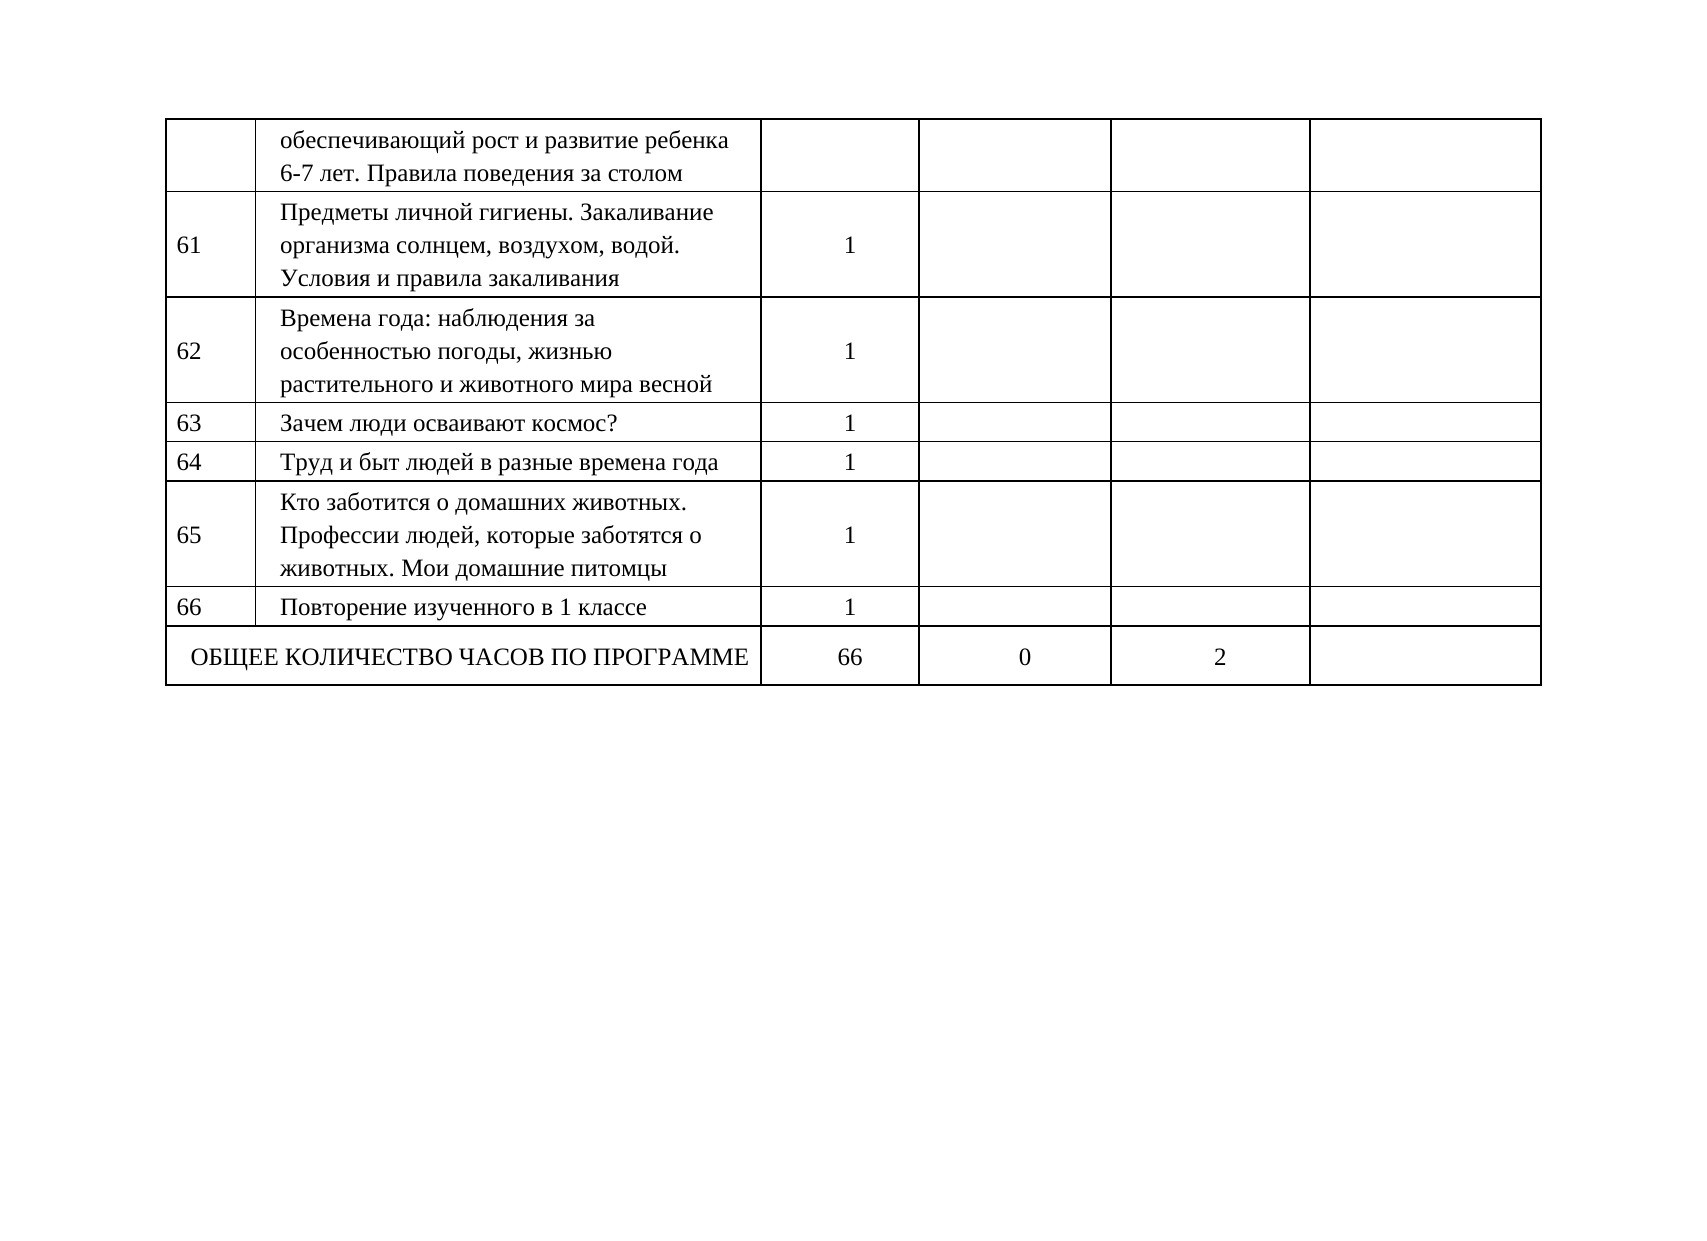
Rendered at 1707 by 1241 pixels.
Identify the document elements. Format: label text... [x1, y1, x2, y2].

table_cell 64 [167, 442, 255, 480]
table_cell 1 [762, 403, 918, 441]
table_cell [920, 442, 1110, 480]
table_cell [1112, 192, 1309, 296]
table_cell [1112, 403, 1309, 441]
table_cell 1 [762, 482, 918, 586]
table_cell [1112, 442, 1309, 480]
table_cell [1311, 403, 1540, 441]
table_cell 1 [762, 192, 918, 296]
table_cell [1311, 482, 1540, 586]
table_cell Повторение изученного в 1 классе [256, 587, 760, 625]
table_cell 1 [762, 587, 918, 625]
table_cell [1311, 192, 1540, 296]
table_cell [920, 120, 1110, 191]
table_cell [1112, 587, 1309, 625]
table_cell [1112, 482, 1309, 586]
table_cell Времена года: наблюдения за особенностью погоды, жизнью растительного и животного мира весной [256, 298, 760, 401]
table_cell 1 [762, 298, 918, 401]
table_cell 60 [167, 120, 255, 191]
table_cell [920, 403, 1110, 441]
table_cell [1112, 298, 1309, 401]
table_cell Кто заботится о домашних животных. Профессии людей, которые заботятся о животных. Мои домашние питомцы [256, 482, 760, 586]
table_cell [1311, 120, 1540, 191]
table_cell Зачем люди осваивают космос? [256, 403, 760, 441]
table_cell 1 [762, 120, 918, 191]
table_cell 1 [762, 442, 918, 480]
table_cell 61 [167, 192, 255, 296]
table_cell 65 [167, 482, 255, 586]
table_cell [920, 192, 1110, 296]
table_cell Труд и быт людей в разные времена года [256, 442, 760, 480]
table_cell [1311, 627, 1540, 684]
table_cell 2 [1112, 627, 1309, 684]
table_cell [256, 120, 760, 191]
table_cell [920, 587, 1110, 625]
table_cell 62 [167, 298, 255, 401]
table_cell Предметы личной гигиены. Закаливание организма солнцем, воздухом, водой. Условия и правила закаливания [256, 192, 760, 296]
table_cell [1311, 298, 1540, 401]
table_cell ОБЩЕЕ КОЛИЧЕСТВО ЧАСОВ ПО ПРОГРАММЕ [167, 627, 760, 684]
table_cell 63 [167, 403, 255, 441]
table_cell [1311, 442, 1540, 480]
table_cell [920, 482, 1110, 586]
table_cell 66 [167, 587, 255, 625]
table_cell 66 [762, 627, 918, 684]
table_cell [1112, 120, 1309, 191]
table_cell [1311, 587, 1540, 625]
table_cell 0 [920, 627, 1110, 684]
table_cell [920, 298, 1110, 401]
